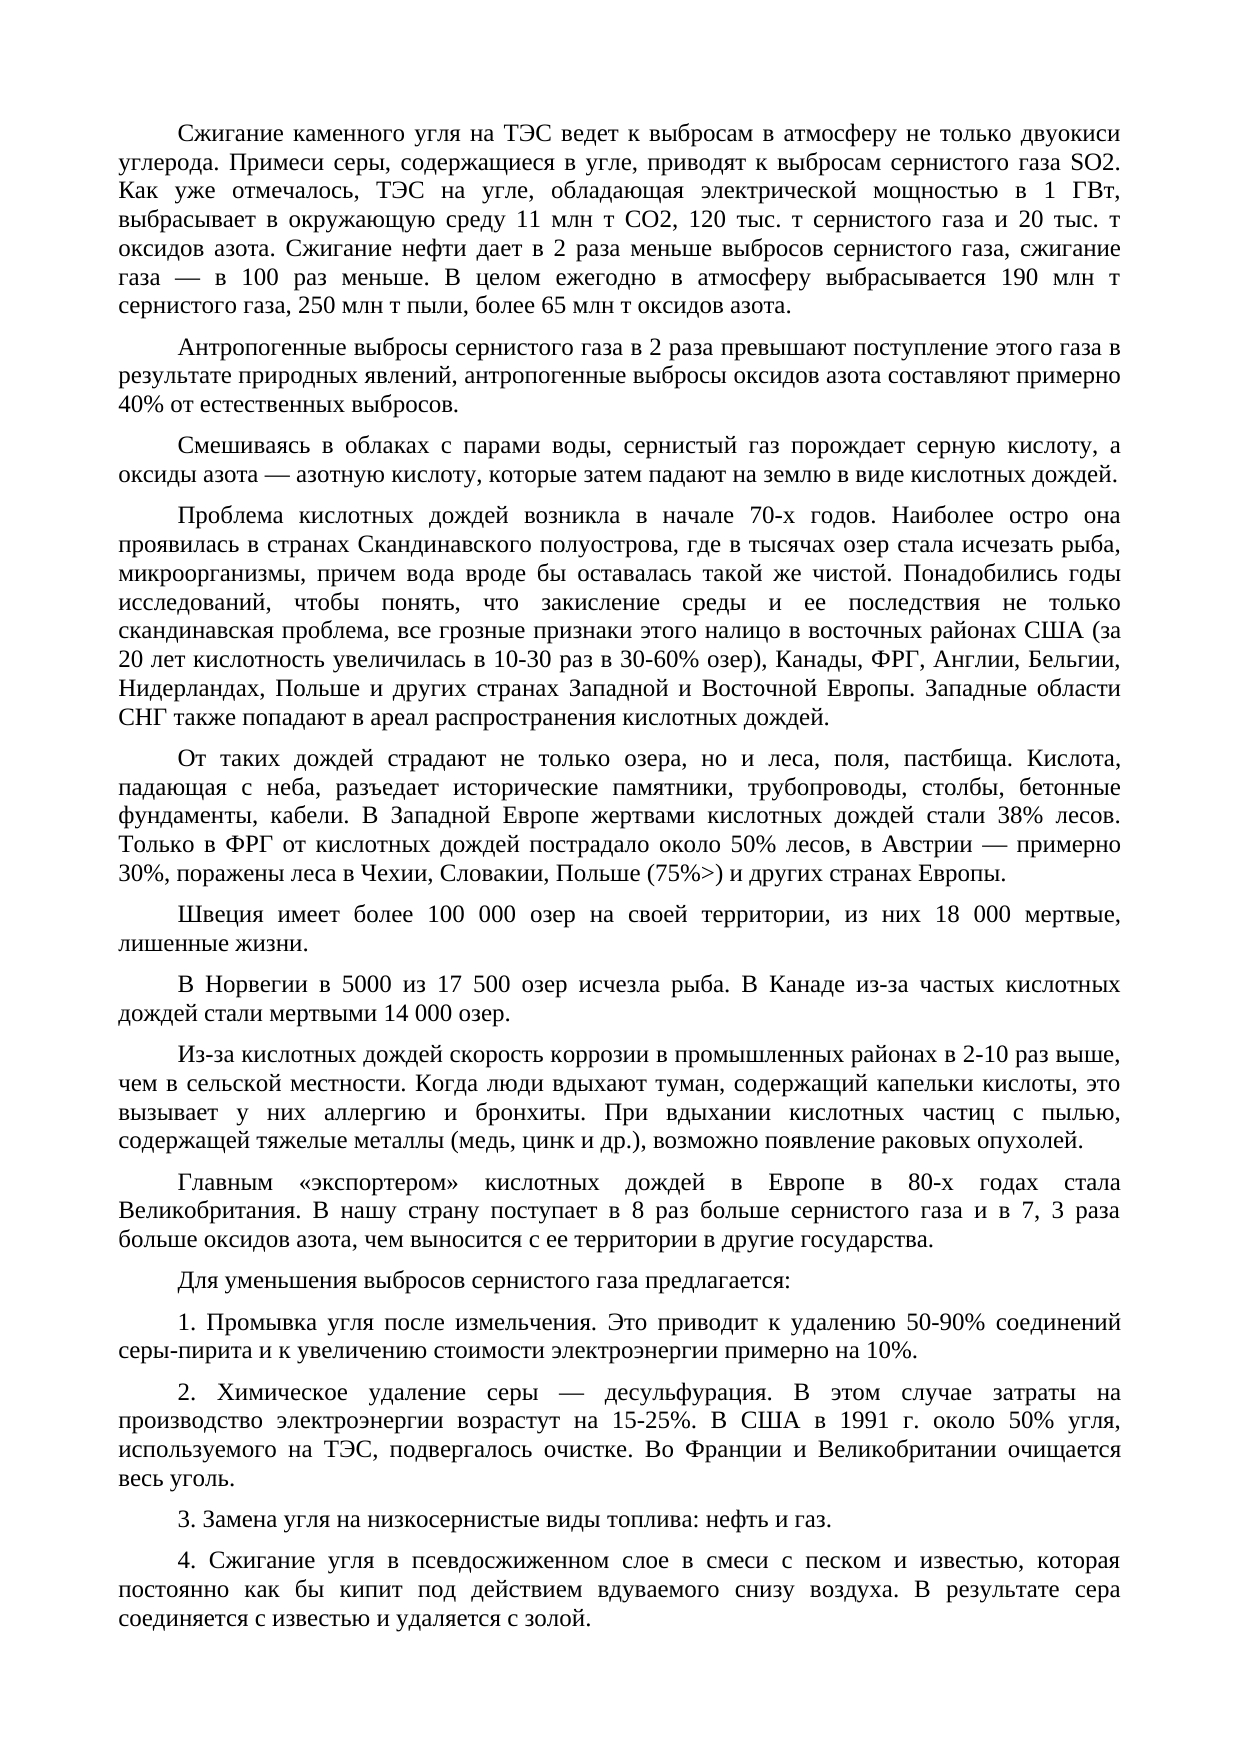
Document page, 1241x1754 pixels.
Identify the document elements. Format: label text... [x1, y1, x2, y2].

text 3. Замена угля на низкосернистые виды топлива: нефть и газ. [118, 1504, 1122, 1533]
text 2. Химическое удаление серы — десульфурация. В этом случае затраты на производство электроэнергии возрастут на 15-25%. В США в . около 50% угля, используемого на ТЭС, подвергалось очистке. Во Франции и Великобритании очищается весь уголь. [118, 1377, 1122, 1492]
text Главным «экспортером» кислотных дождей в Европе в 80-х годах стала Великобритания. В нашу страну поступает в 8 раз больше сернистого газа и в 7, 3 раза больше оксидов азота, чем выносится с ее территории в другие государства. [118, 1167, 1122, 1253]
text 4. Сжигание угля в псевдосжиженном слое в смеси с песком и известью, которая постоянно как бы кипит под действием вдуваемого снизу воздуха. В результате сера соединяется с известью и удаляется с золой. [118, 1546, 1122, 1632]
text Смешиваясь в облаках с парами воды, сернистый газ порождает серную кислоту, а оксиды азота — азотную кислоту, которые затем падают на землю в виде кислотных дождей. [118, 431, 1122, 488]
text Для уменьшения выбросов сернистого газа предлагается: [118, 1266, 1122, 1294]
text 1. Промывка угля после измельчения. Это приводит к удалению 50-90% соединений серы-пирита и к увеличению стоимости электроэнергии примерно на 10%. [118, 1307, 1122, 1364]
text Проблема кислотных дождей возникла в начале 70-х годов. Наиболее остро она проявилась в странах Скандинавского полуострова, где в тысячах озер стала исчезать рыба, микроорганизмы, причем вода вроде бы оставалась такой же чистой. Понадобились годы исследований, чтобы понять, что закисление среды и ее последствия не только скандинавская проблема, все грозные признаки этого налицо в восточных районах США (за 20 лет кислотность увеличилась в 10-30 раз в 30-60% озер), Канады, ФРГ, Англии, Бельгии, Нидерландах, Польше и других странах Западной и Восточной Европы. Западные области СНГ также попадают в ареал распространения кислотных дождей. [118, 501, 1122, 731]
text Из-за кислотных дождей скорость коррозии в промышленных районах в 2-10 раз выше, чем в сельской местности. Когда люди вдыхают туман, содержащий капельки кислоты, это вызывает у них аллергию и бронхиты. При вдыхании кислотных частиц с пылью, содержащей тяжелые металлы (медь, цинк и др.), возможно появление раковых опухолей. [118, 1039, 1122, 1154]
text Швеция имеет более 100 000 озер на своей территории, из них 18 000 мертвые, лишенные жизни. [118, 899, 1122, 957]
text Сжигание каменного угля на ТЭС ведет к выбросам в атмосферу не только двуокиси углерода. Примеси серы, содержащиеся в угле, приводят к выбросам сернистого газа SO2. Как уже отмечалось, ТЭС на угле, обладающая электрической мощностью в 1 ГВт, выбрасывает в окружающую среду 11 млн т СО2, 120 тыс. т сернистого газа и 20 тыс. т оксидов азота. Сжигание нефти дает в 2 раза меньше выбросов сернистого газа, сжигание газа — в 100 раз меньше. В целом ежегодно в атмосферу выбрасывается 190 млн т сернистого газа, 250 млн т пыли, более 65 млн т оксидов азота. [118, 118, 1122, 319]
text В Норвегии в 5000 из 17 500 озер исчезла рыба. В Канаде из-за частых кислотных дождей стали мертвыми 14 000 озер. [118, 969, 1122, 1027]
text Антропогенные выбросы сернистого газа в 2 раза превышают поступление этого газа в результате природных явлений, антропогенные выбросы оксидов азота составляют примерно 40% от естественных выбросов. [118, 332, 1122, 418]
text От таких дождей страдают не только озера, но и леса, поля, пастбища. Кислота, падающая с неба, разъедает исторические памятники, трубопроводы, столбы, бетонные фундаменты, кабели. В Западной Европе жертвами кислотных дождей стали 38% лесов. Только в ФРГ от кислотных дождей пострадало около 50% лесов, в Австрии — примерно 30%, поражены леса в Чехии, Словакии, Польше (75%>) и других странах Европы. [118, 743, 1122, 887]
